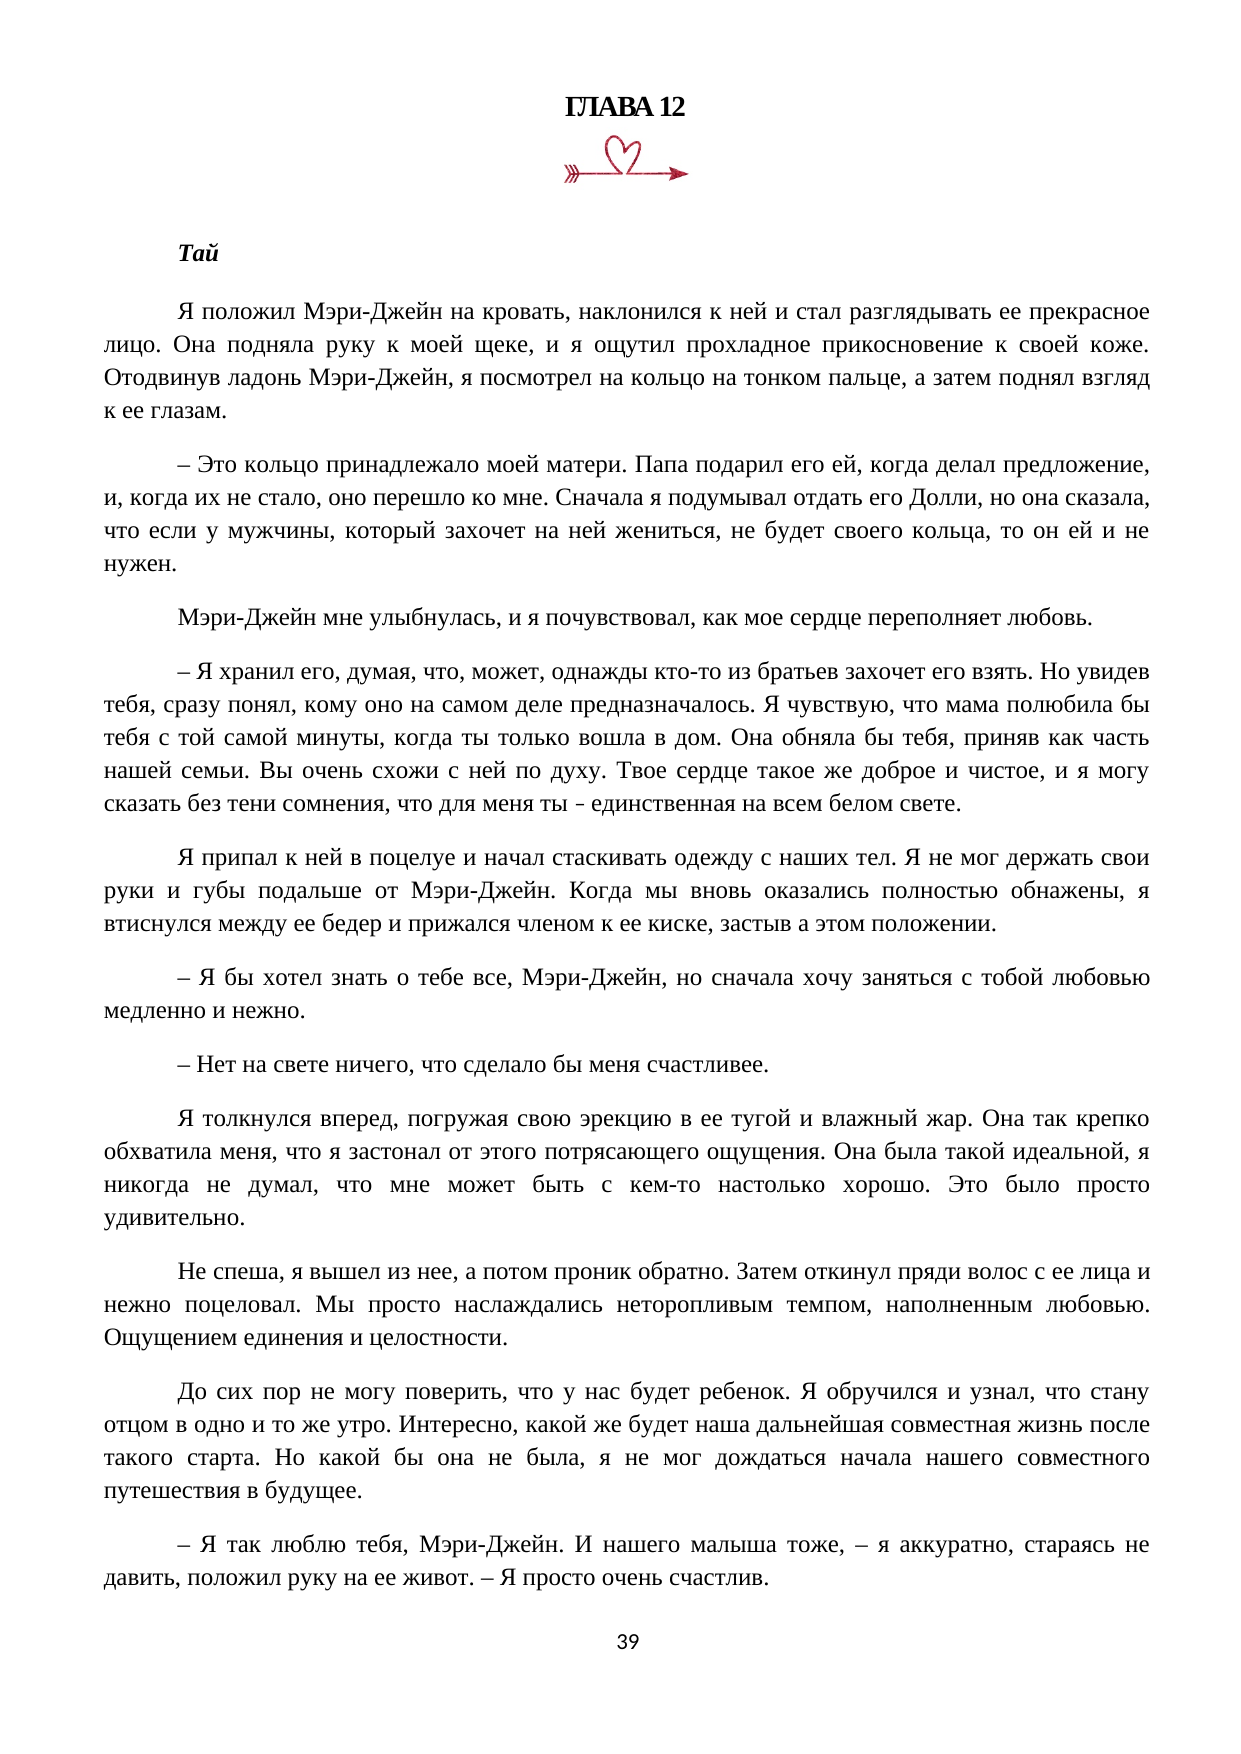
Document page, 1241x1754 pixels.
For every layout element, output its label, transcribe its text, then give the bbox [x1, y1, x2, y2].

text – Это кольцо принадлежало моей матери. Папа подарил его ей, когда делал предложение, и, когда их не стало, оно перешло ко мне. Сначала я подумывал отдать его Долли, но она сказала, что если у мужчины, который захочет на ней жениться, не будет своего кольца, то он ей и не нужен. [103, 449, 1152, 577]
text – Я бы хотел знать о тебе все, Мэри-Джейн, но сначала хочу заняться с тобой любовью медленно и нежно. [103, 962, 1152, 1024]
text Мэри-Джейн мне улыбнулась, и я почувствовал, как мое сердце переполняет любовь. [103, 602, 1152, 631]
picture [551, 127, 701, 190]
text Не спеша, я вышел из нее, а потом проник обратно. Затем откинул пряди волос с ее лица и нежно поцеловал. Мы просто наслаждались неторопливым темпом, наполненным любовью. Ощущением единения и целостности. [103, 1256, 1152, 1351]
text – Я хранил его, думая, что, может, однажды кто-то из братьев захочет его взять. Но увидев тебя, сразу понял, кому оно на самом деле предназначалось. Я чувствую, что мама полюбила бы тебя с той самой минуты, когда ты только вошла в дом. Она обняла бы тебя, приняв как часть нашей семьи. Вы очень схожи с ней по духу. Твое сердце такое же доброе и чистое, и я могу сказать без тени сомнения, что для меня ты – единственная на всем белом свете. [103, 656, 1152, 817]
text Тай [103, 238, 1152, 267]
text Я припал к ней в поцелуе и начал стаскивать одежду с наших тел. Я не мог держать свои руки и губы подальше от Мэри-Джейн. Когда мы вновь оказались полностью обнажены, я втиснулся между ее бедер и прижался членом к ее киске, застыв а этом положении. [103, 842, 1152, 937]
text До сих пор не могу поверить, что у нас будет ребенок. Я обручился и узнал, что стану отцом в одно и то же утро. Интересно, какой же будет наша дальнейшая совместная жизнь после такого старта. Но какой бы она не была, я не мог дождаться начала нашего совместного путешествия в будущее. [103, 1376, 1152, 1503]
text Я толкнулся вперед, погружая свою эрекцию в ее тугой и влажный жар. Она так крепко обхватила меня, что я застонал от этого потрясающего ощущения. Она была такой идеальной, я никогда не думал, что мне может быть с кем-то настолько хорошо. Это было просто удивительно. [103, 1103, 1152, 1231]
text – Нет на свете ничего, что сделало бы меня счастливее. [103, 1049, 1152, 1078]
text – Я так люблю тебя, Мэри-Джейн. И нашего малыша тоже, – я аккуратно, стараясь не давить, положил руку на ее живот. – Я просто очень счастлив. [103, 1529, 1152, 1590]
text Я положил Мэри-Джейн на кровать, наклонился к ней и стал разглядывать ее прекрасное лицо. Она подняла руку к моей щеке, и я ощутил прохладное прикосновение к своей коже. Отодвинув ладонь Мэри-Джейн, я посмотрел на кольцо на тонком пальце, а затем поднял взгляд к ее глазам. [103, 296, 1152, 424]
subtitle ГЛАВА 12 [100, 89, 1152, 122]
